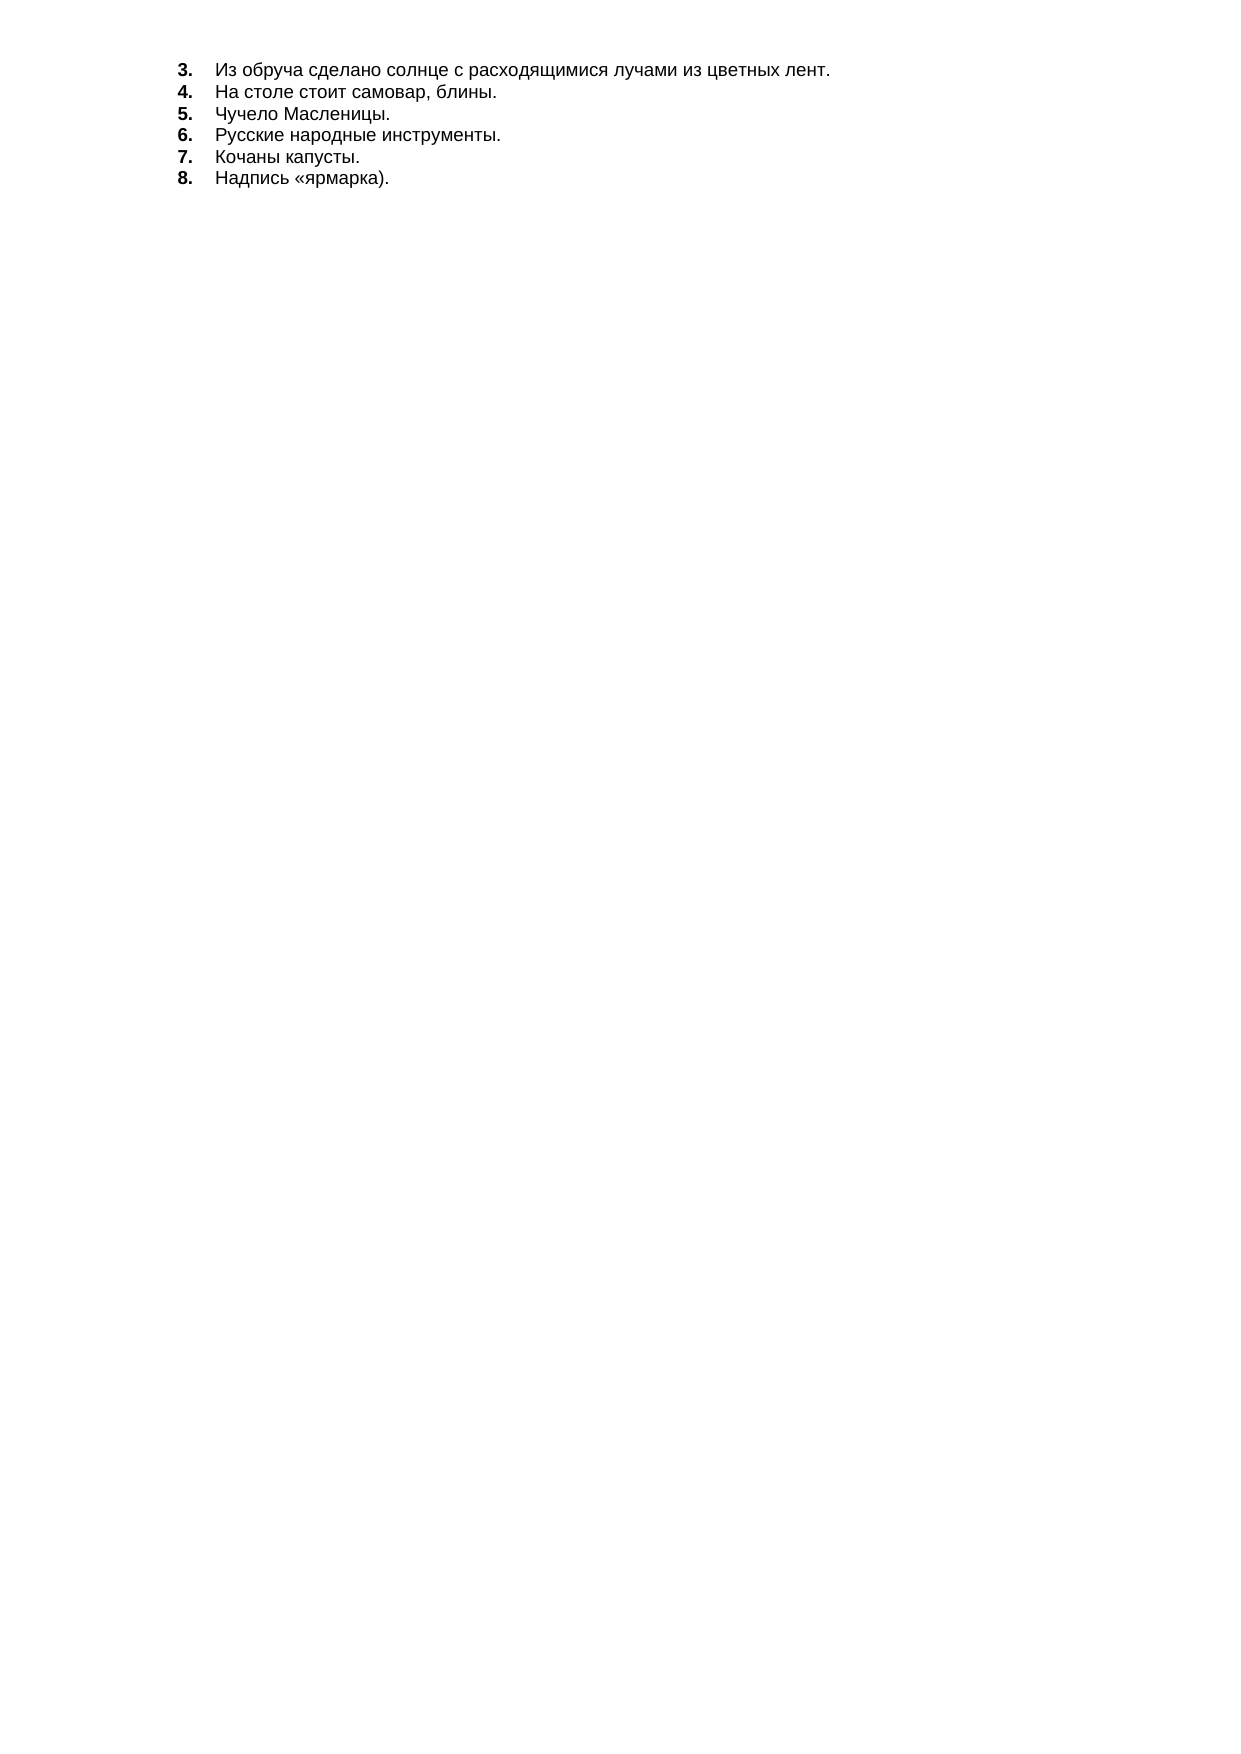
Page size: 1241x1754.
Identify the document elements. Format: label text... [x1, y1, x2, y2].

list Русские народные инструменты. [177, 124, 1181, 145]
list Кочаны капусты. [177, 145, 1181, 167]
list Надпись «ярмарка). [177, 167, 1181, 188]
list Из обруча сделано солнце с расходящимися лучами из цветных лент. [177, 59, 1181, 81]
list Чучело Масленицы. [177, 102, 1181, 124]
list На столе стоит самовар, блины. [177, 81, 1181, 102]
